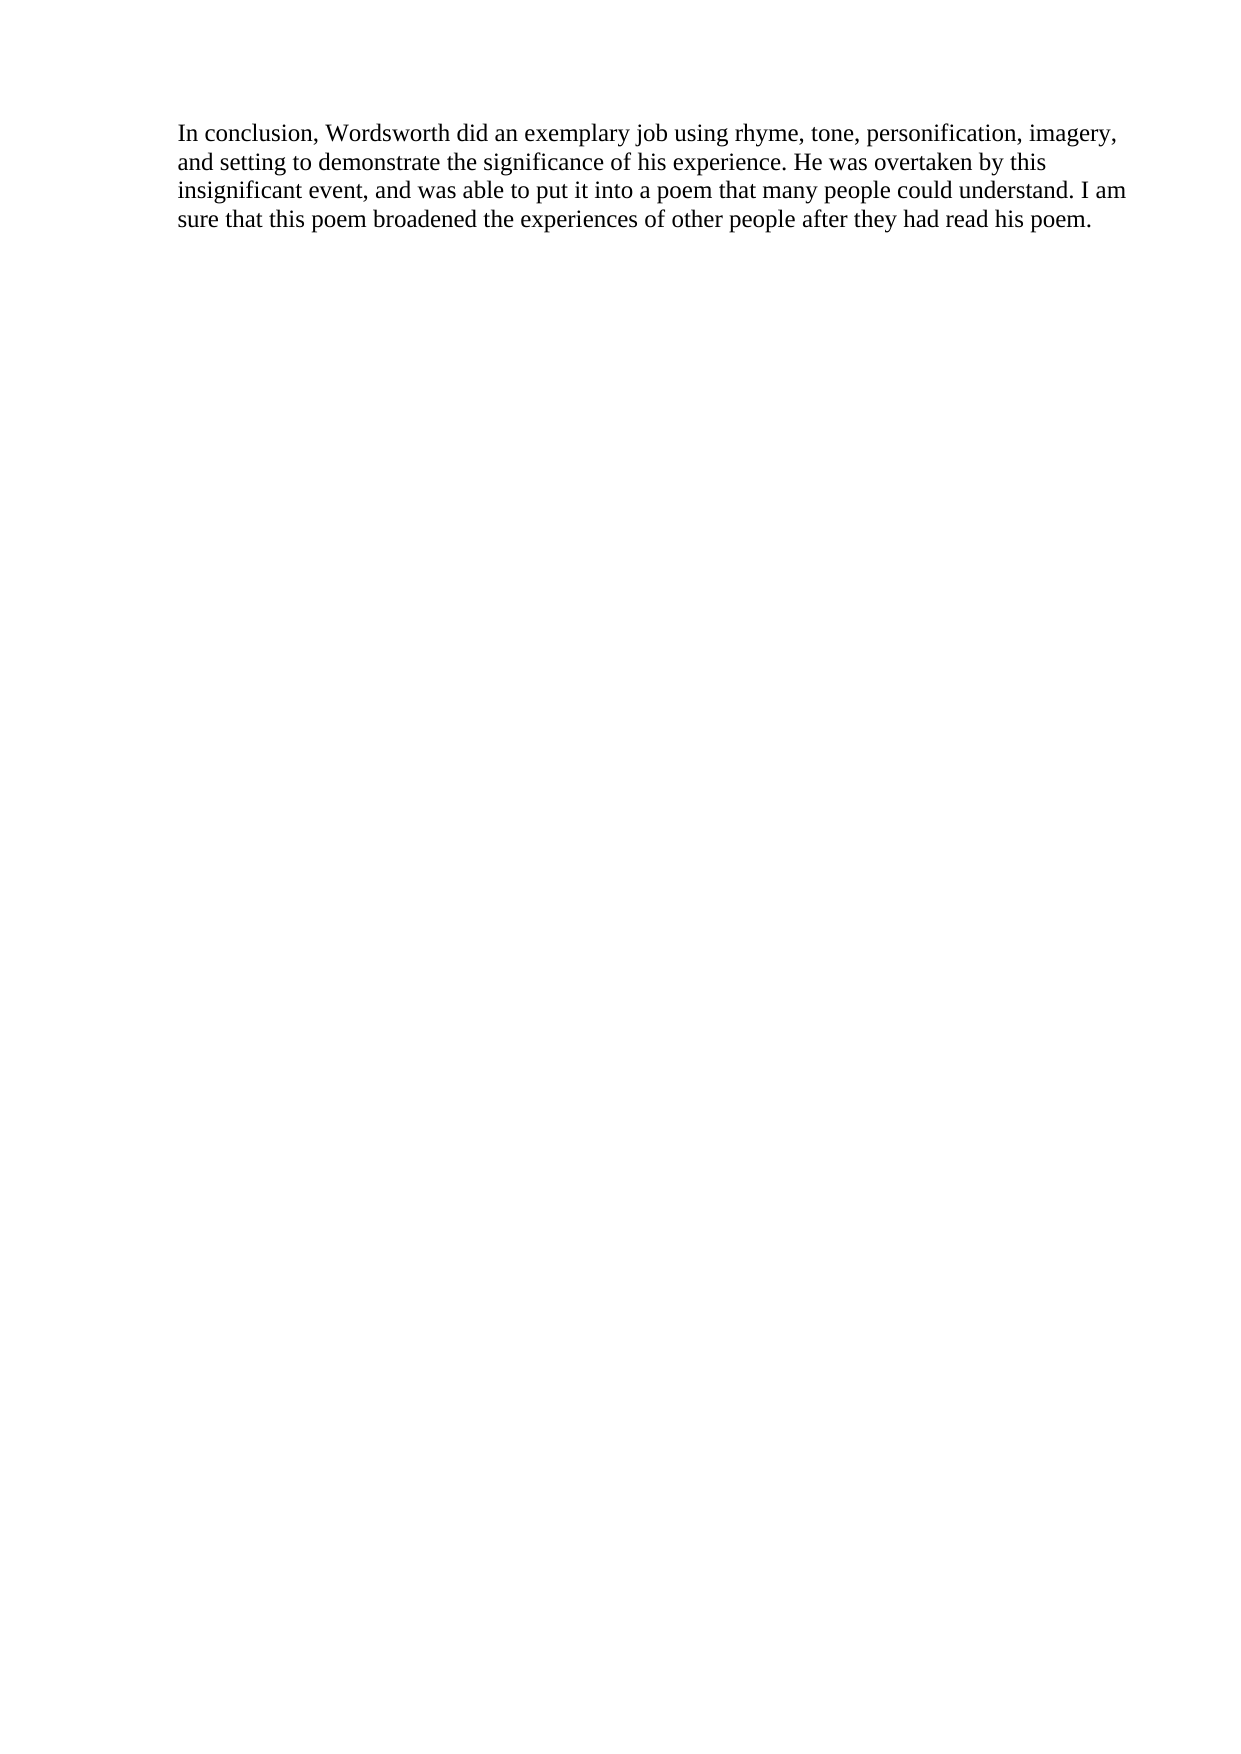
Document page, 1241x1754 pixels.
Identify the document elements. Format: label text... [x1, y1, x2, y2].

text In conclusion, Wordsworth did an exemplary job using rhyme, tone, personification, imagery, and setting to demonstrate the significance of his experience. He was overtaken by this insignificant event, and was able to put it into a poem that many people could understand. I am sure that this poem broadened the experiences of other people after they had read his poem. [177, 118, 1152, 233]
